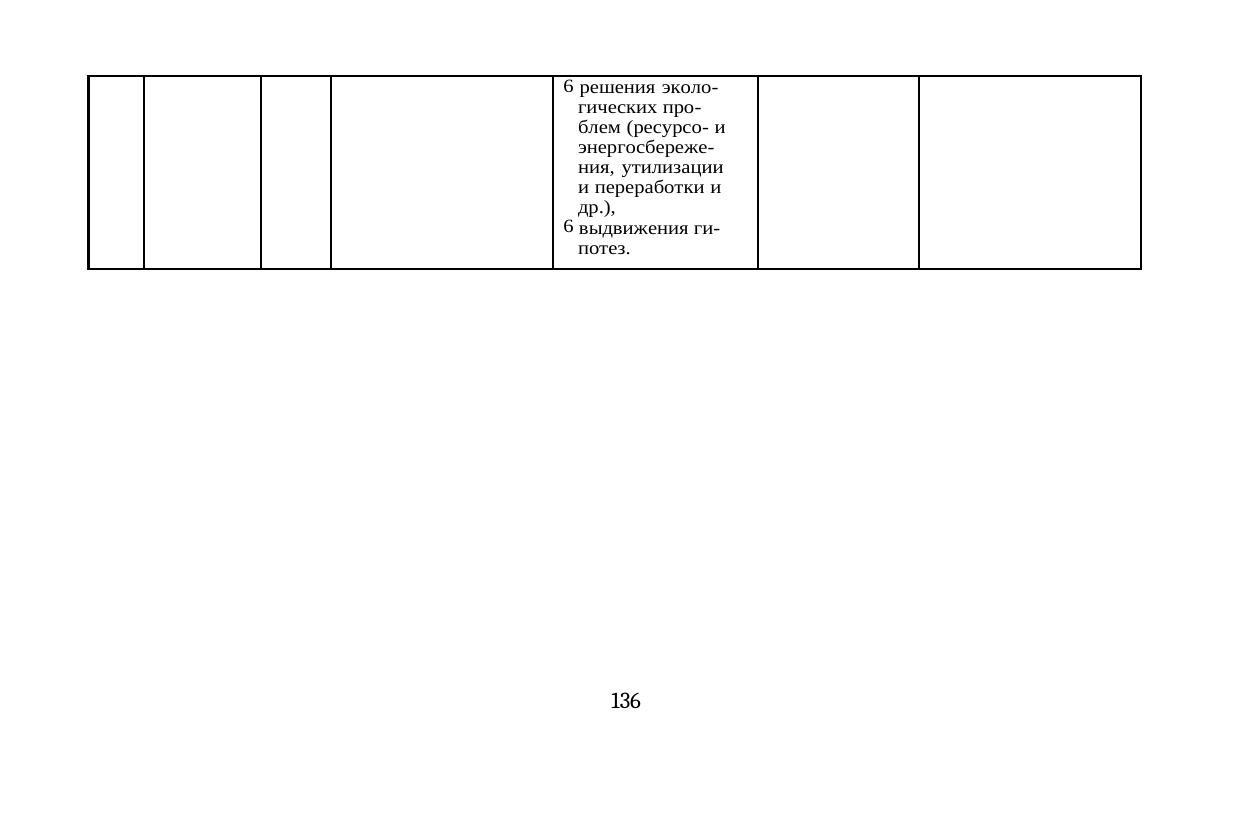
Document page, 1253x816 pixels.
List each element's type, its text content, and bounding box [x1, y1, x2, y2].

table_header [262, 77, 330, 268]
table_header [920, 77, 1140, 268]
table_header 6 решения эколо- гических про- блем (ресурсо- и энергосбереже- ния, утилизации и переработки и др.), 6 выдвижения ги- потез. [554, 77, 757, 268]
table_header [90, 77, 143, 268]
table_header [332, 77, 552, 268]
table_header [145, 77, 260, 268]
table_header [759, 77, 918, 268]
